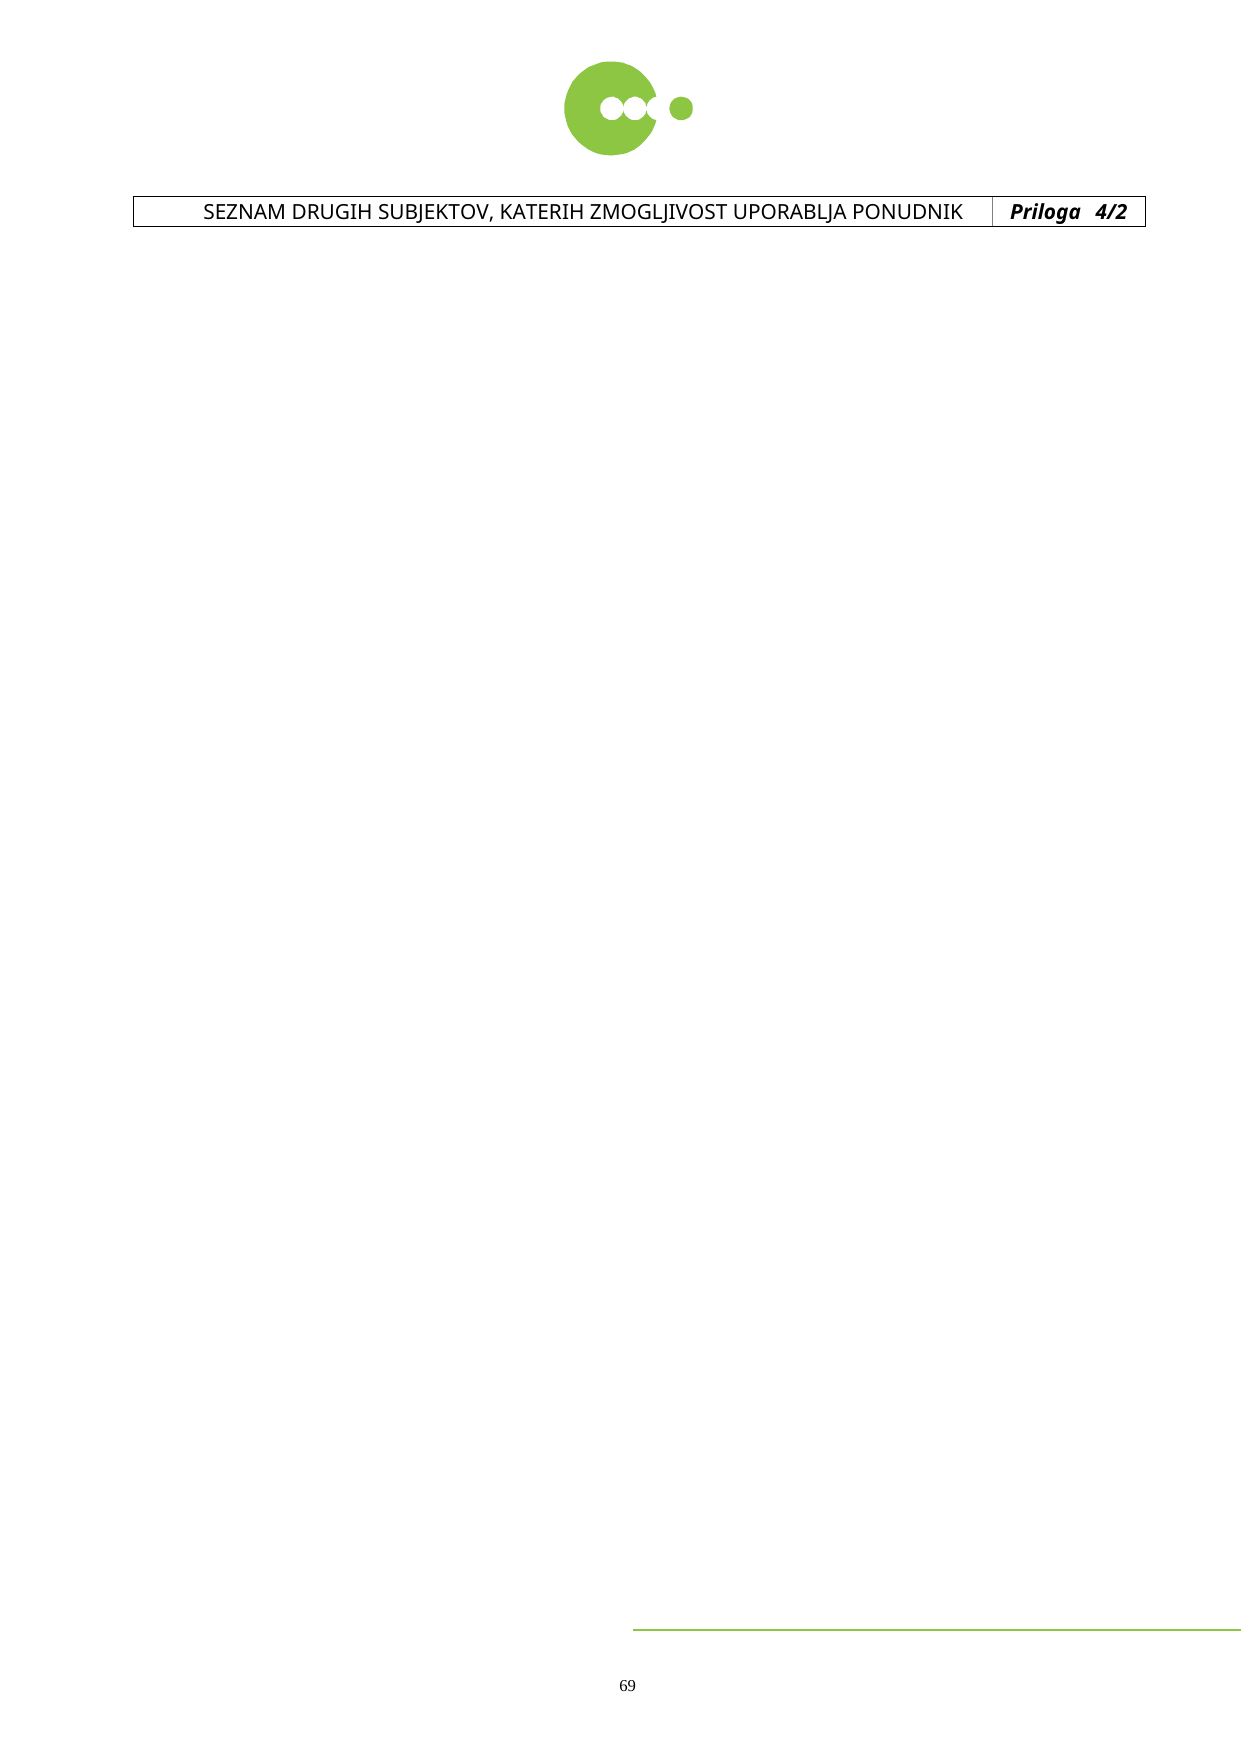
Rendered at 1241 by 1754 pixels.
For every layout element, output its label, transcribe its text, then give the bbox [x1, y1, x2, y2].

table_header [134, 197, 196, 226]
table_header SEZNAM DRUGIH SUBJEKTOV, KATERIH ZMOGLJIVOST UPORABLJA PONUDNIK [196, 197, 992, 226]
table_header Priloga [993, 197, 1088, 226]
table_header 4/2 [1088, 197, 1145, 226]
